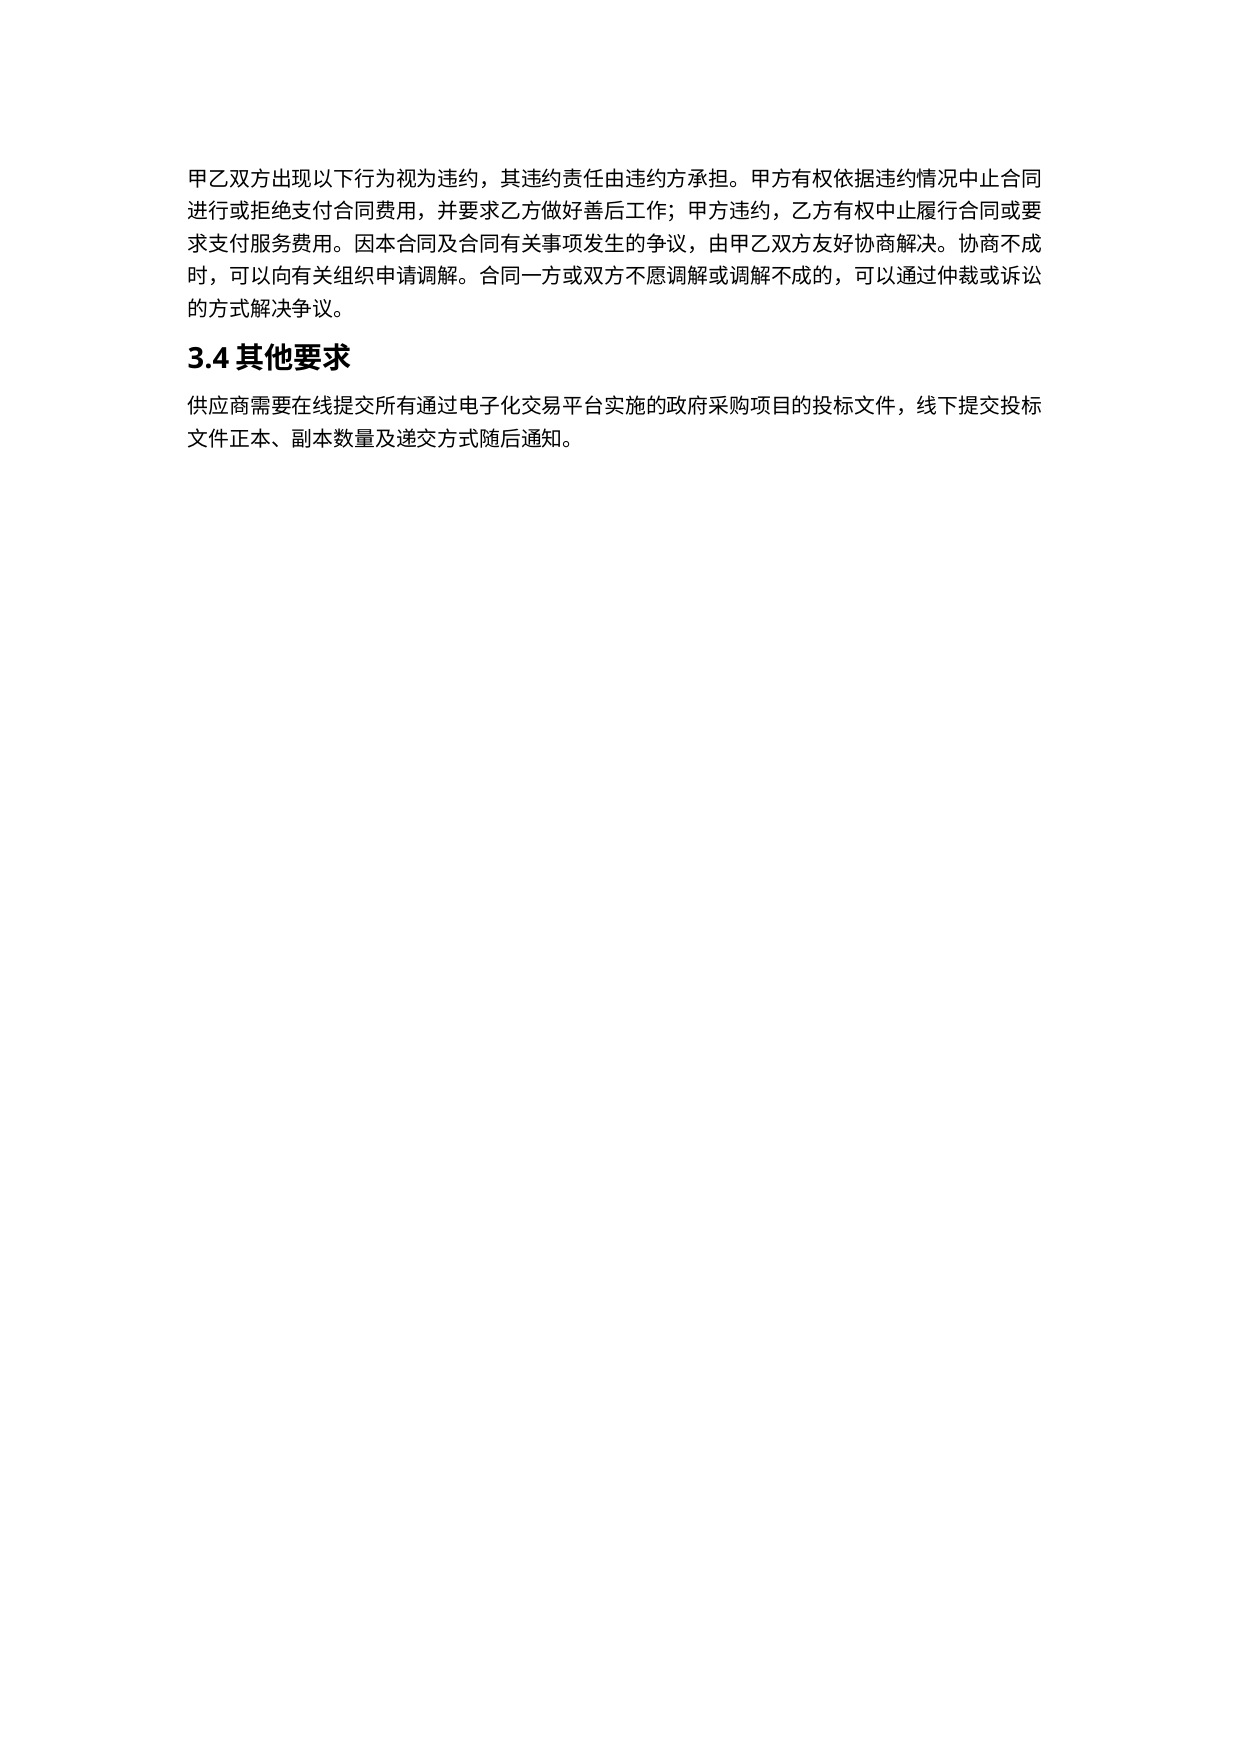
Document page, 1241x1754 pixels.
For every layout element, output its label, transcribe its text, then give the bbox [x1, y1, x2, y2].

text 甲乙双方出现以下行为视为违约，其违约责任由违约方承担。甲方有权依据违约情况中止合同进行或拒绝支付合同费用，并要求乙方做好善后工作；甲方违约，乙方有权中止履行合同或要求支付服务费用。因本合同及合同有关事项发生的争议，由甲乙双方友好协商解决。协商不成时，可以向有关组织申请调解。合同一方或双方不愿调解或调解不成的，可以通过仲裁或诉讼的方式解决争议。 [187, 162, 1053, 324]
text 3.4其他要求 [187, 324, 1053, 389]
text 供应商需要在线提交所有通过电子化交易平台实施的政府采购项目的投标文件，线下提交投标文件正本、副本数量及递交方式随后通知。 [187, 389, 1053, 454]
